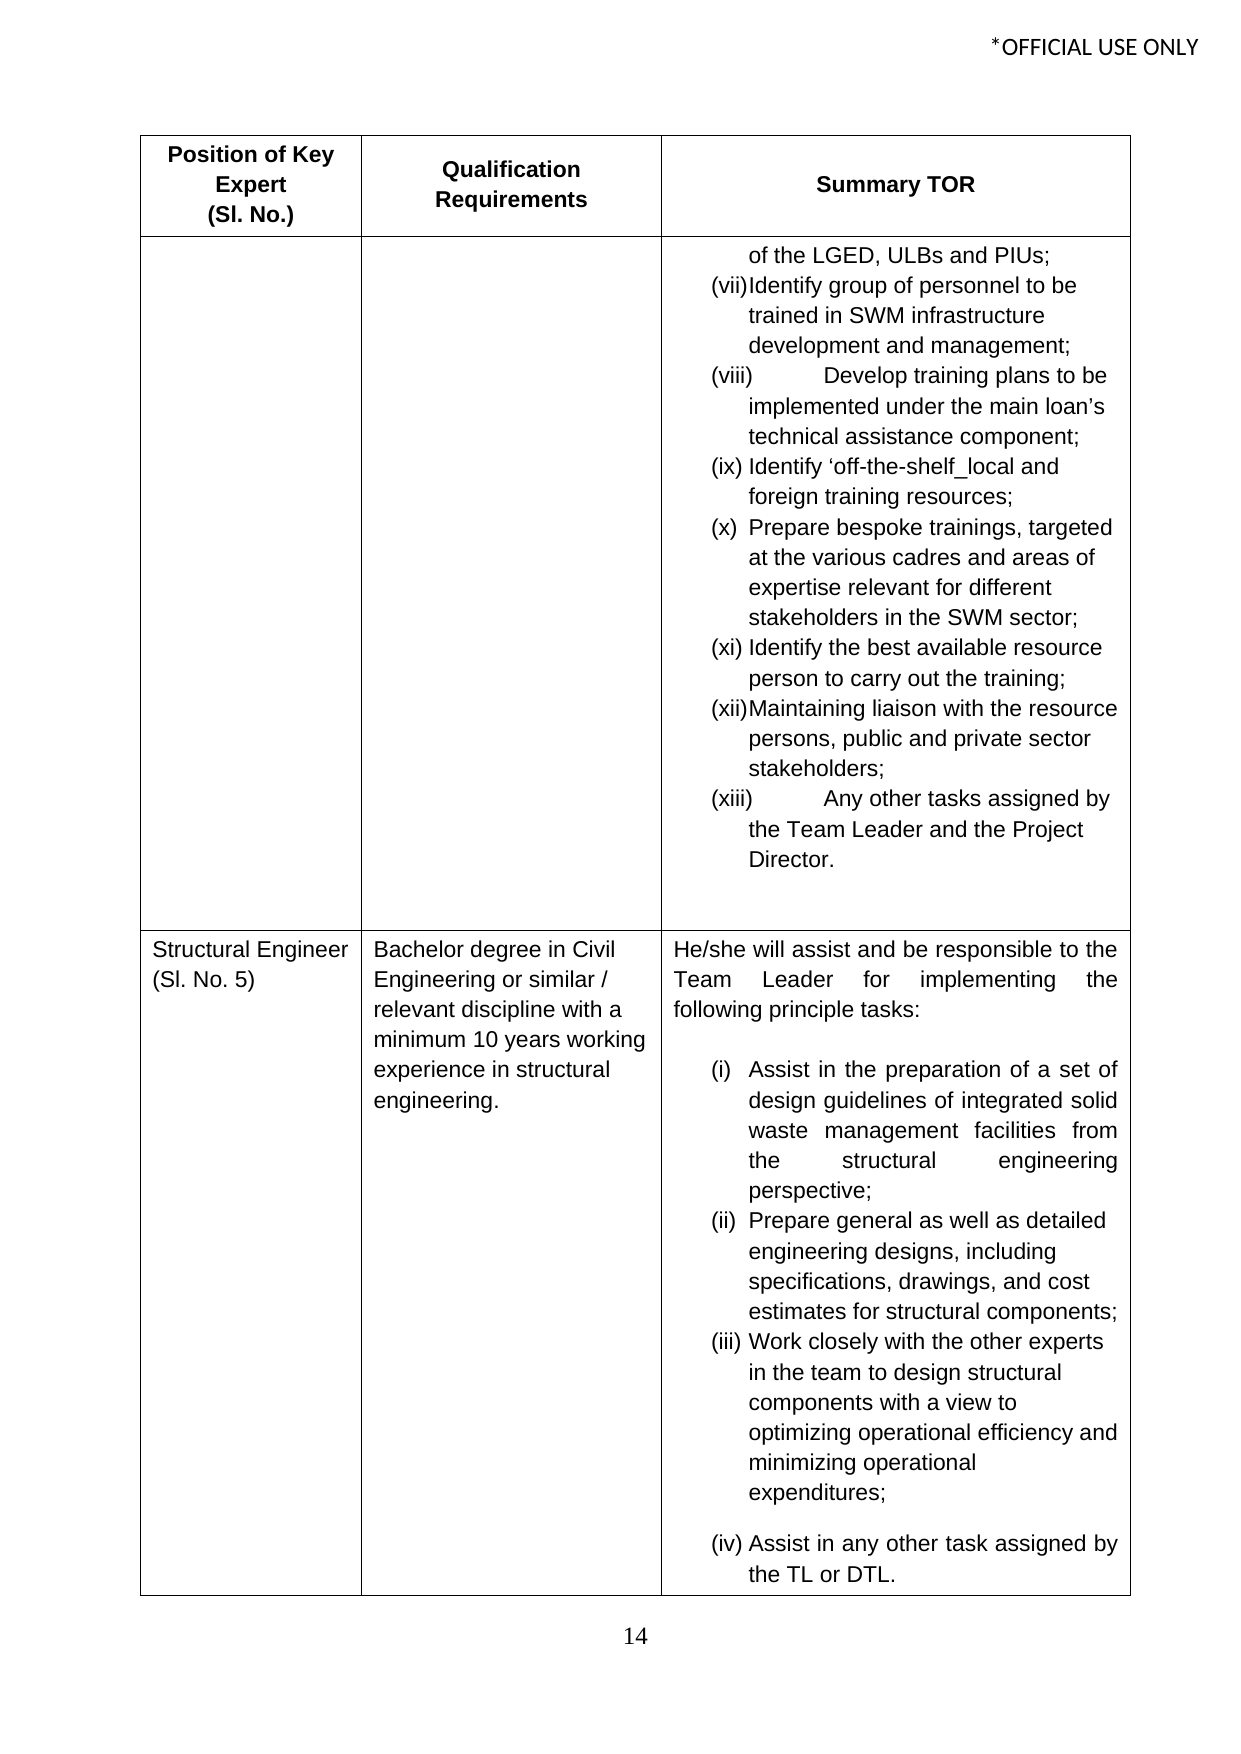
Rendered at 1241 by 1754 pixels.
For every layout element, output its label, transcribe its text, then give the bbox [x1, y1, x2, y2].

table_header Qualification Requirements [362, 136, 661, 236]
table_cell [662, 237, 1130, 930]
table_header Position of Key Expert (Sl. No.) [141, 136, 361, 236]
table_cell Structural Engineer (Sl. No. 5) [141, 931, 361, 1595]
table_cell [362, 237, 661, 930]
table_header Summary TOR [662, 136, 1130, 236]
table_cell Bachelor degree in Civil Engineering or similar / relevant discipline with a minimum 10 years working experience in structural engineering. [362, 931, 661, 1595]
table_cell He/she will assist and be responsible to the Team Leader for implementing the following principle tasks: Assist in the preparation of a set of design guidelines of integrated solid waste management facilities from the structural engineering perspective; Prepare general as well as detailed engineering designs, including specifications, drawings, and cost estimates for structural components; Work closely with the other experts in the team to design structural components with a view to optimizing operational efficiency and minimizing operational expenditures; Assist in any other task assigned by the TL or DTL. [662, 931, 1130, 1595]
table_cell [141, 237, 361, 930]
